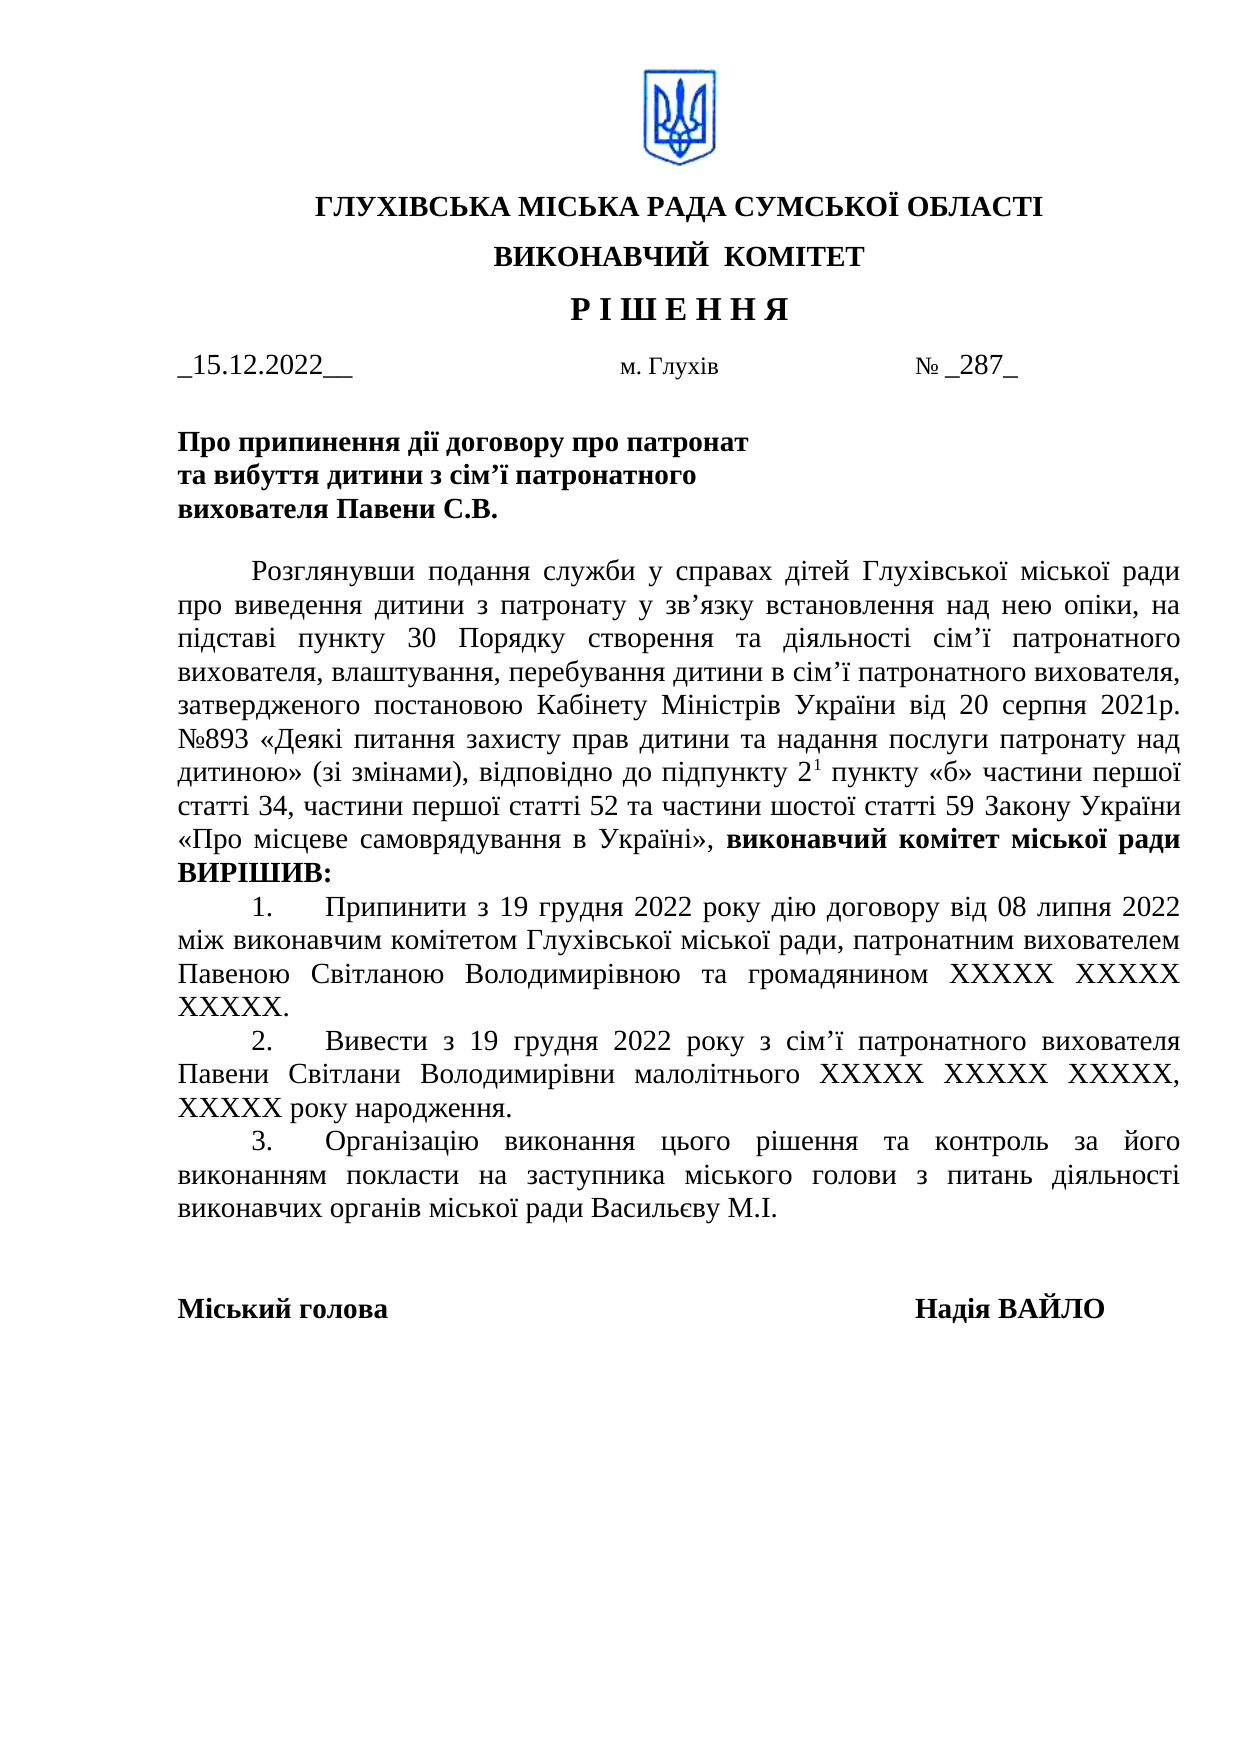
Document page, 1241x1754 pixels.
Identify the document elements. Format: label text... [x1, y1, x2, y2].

text Про припинення дії договору про патронат та вибуття дитини з сім’ї патронатного вихователя Павени С.В. [177, 424, 768, 524]
picture [606, 59, 752, 175]
text Розглянувши подання служби у справах дітей Глухівської міської ради про виведення дитини з патронату у зв’язку встановлення над нею опіки, на підставі пункту 30 Порядку створення та діяльності сім’ї патронатного вихователя, влаштування, перебування дитини в сім’ї патронатного вихователя, затвердженого постановою Кабінету Міністрів України від 20 серпня 2021р. №893 «Деякі питання захисту прав дитини та надання послуги патронату над дитиною» (зі змінами), відповідно до підпункту 21 пункту «б» частини першої статті 34, частини першої статті 52 та частини шостої статті 59 Закону України «Про місцеве самоврядування в Україні», виконавчий комітет міської ради ВИРІШИВ: [177, 553, 1181, 889]
list Організацію виконання цього рішення та контроль за його виконанням покласти на заступника міського голови з питань діяльності виконавчих органів міської ради Васильєву М.І. [177, 1123, 1181, 1224]
text _15.12.2022__ м. Глухів № _287_ [177, 347, 1181, 381]
text Міський голова Надія ВАЙЛО [177, 1291, 1181, 1325]
subtitle ВИКОНАВЧИЙ КОМІТЕТ [177, 239, 1181, 273]
subtitle Р І Ш Е Н Н Я [177, 290, 1181, 328]
list Припинити з 19 грудня 2022 року дію договору від 08 липня 2022 між виконавчим комітетом Глухівської міської ради, патронатним вихователем Павеною Світланою Володимирівною та громадянином ХХХХХ ХХХХХ ХХХХХ. [177, 889, 1181, 1023]
subtitle ГЛУХІВСЬКА МІСЬКА РАДА СУМСЬКОЇ ОБЛАСТІ [177, 189, 1181, 223]
list Вивести з 19 грудня 2022 року з сім’ї патронатного вихователя Павени Світлани Володимирівни малолітнього ХХХХХ ХХХХХ ХХХХХ, ХХХХХ року народження. [177, 1023, 1181, 1123]
